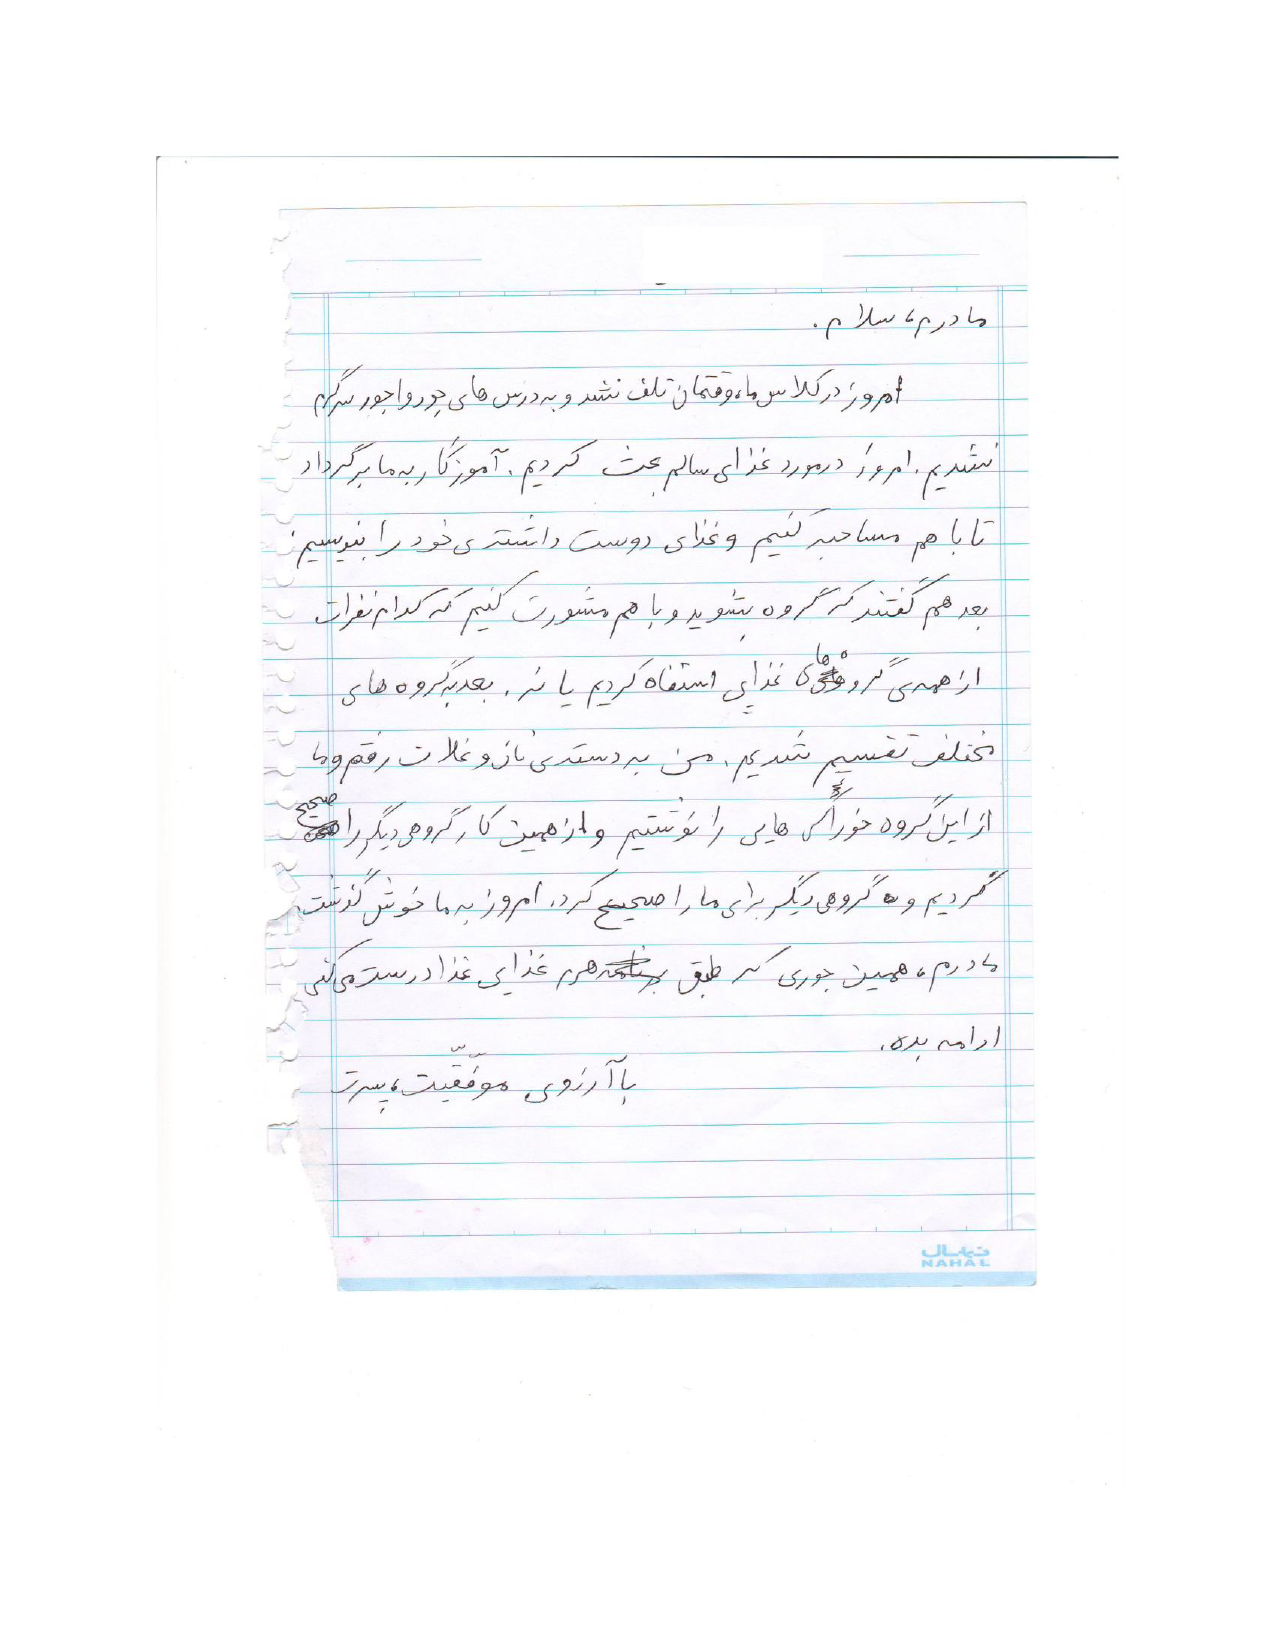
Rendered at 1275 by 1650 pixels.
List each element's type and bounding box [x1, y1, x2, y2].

picture [150, 150, 1125, 1492]
